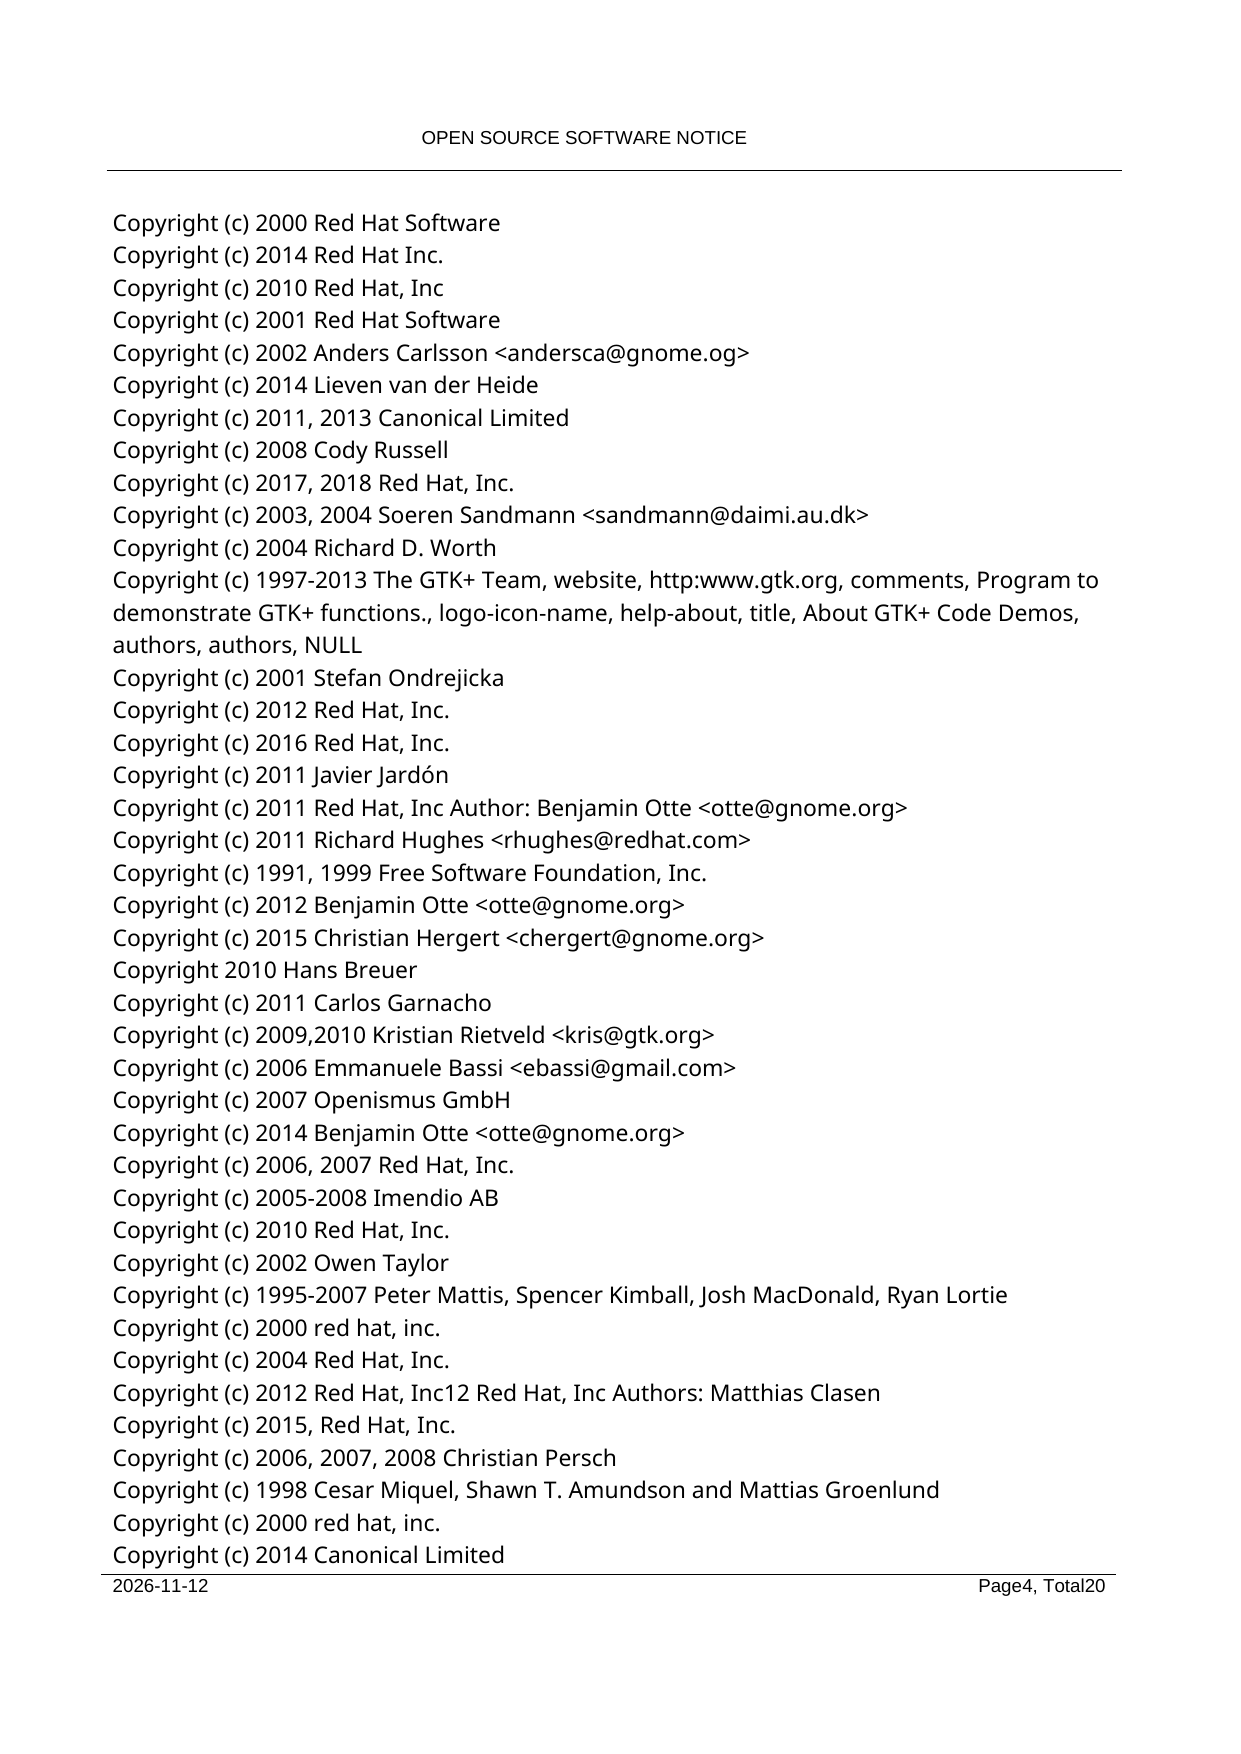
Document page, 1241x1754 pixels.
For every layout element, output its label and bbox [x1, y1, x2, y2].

text [112, 206, 1128, 1571]
